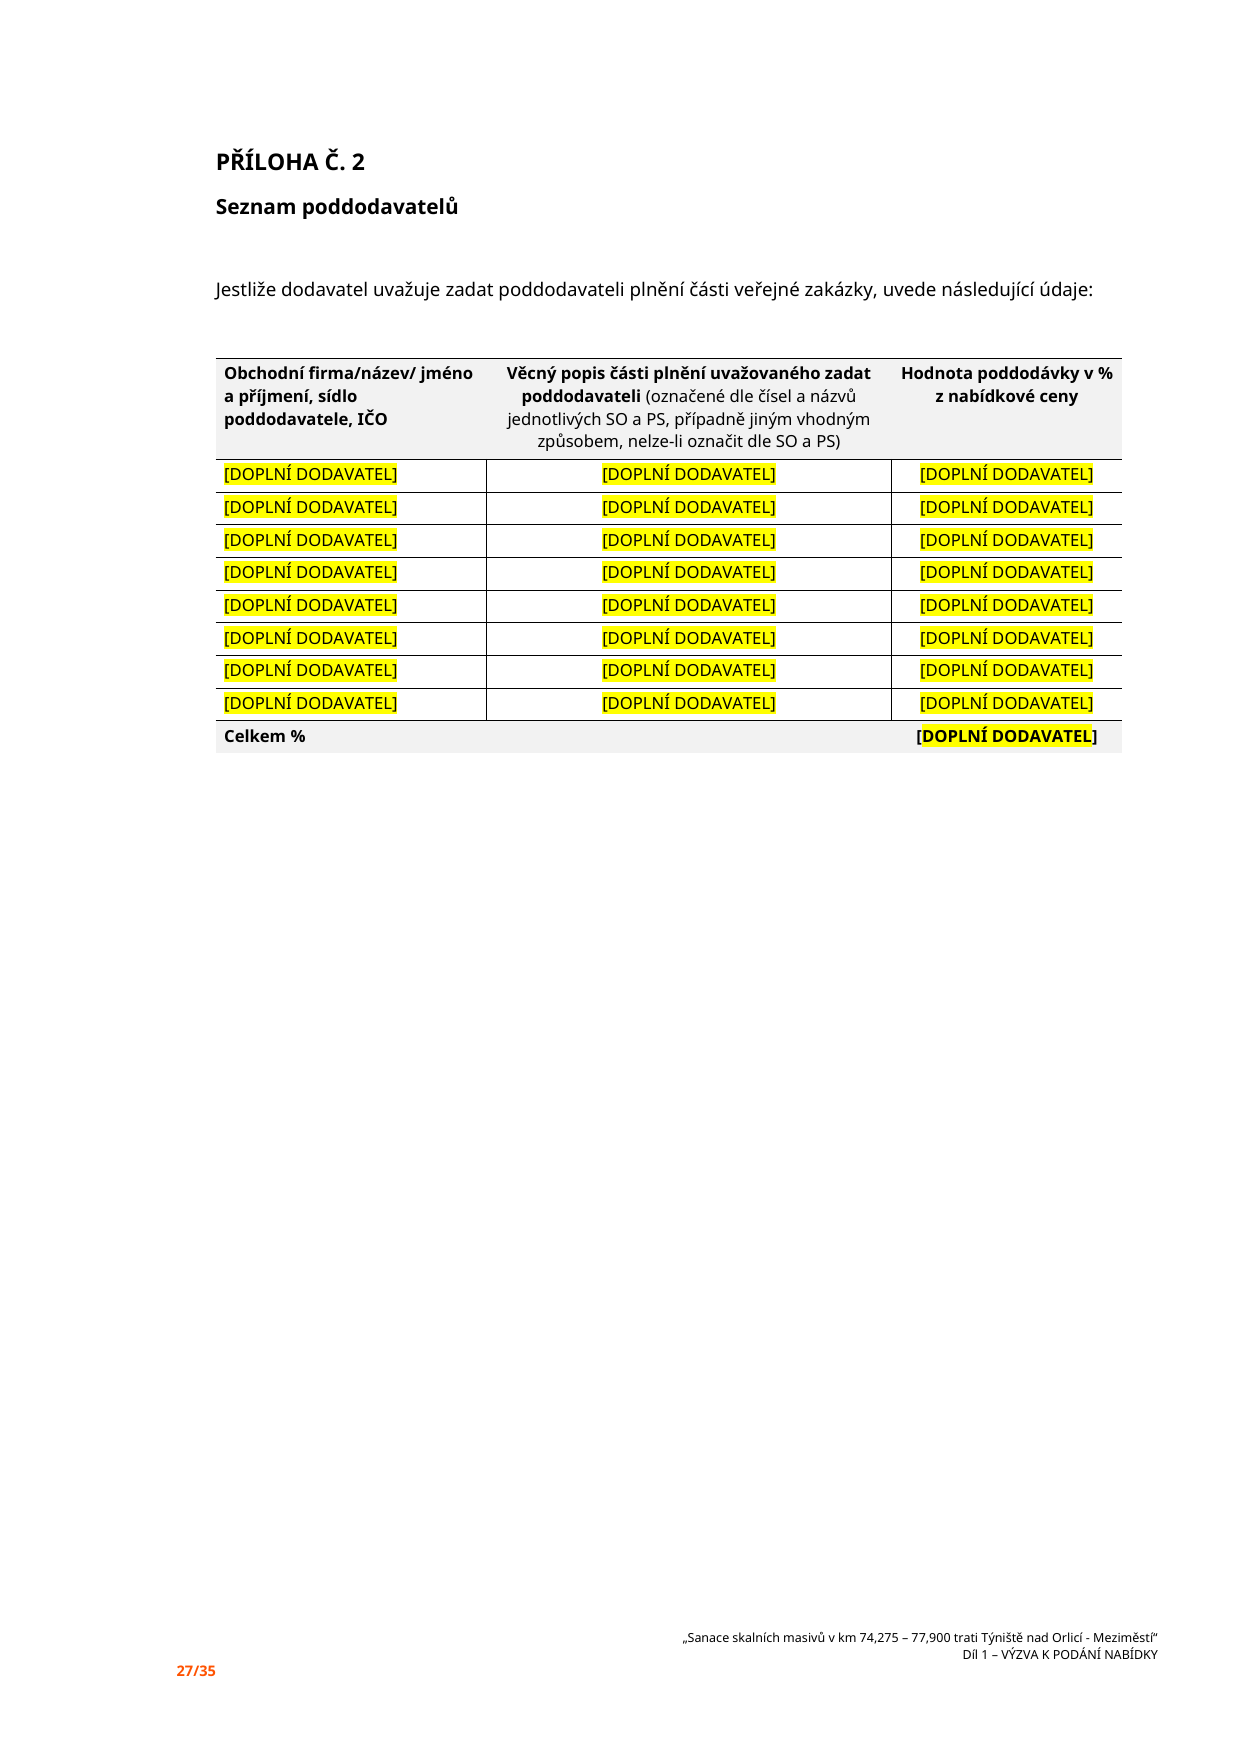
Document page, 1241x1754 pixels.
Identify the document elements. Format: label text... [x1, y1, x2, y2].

table_cell [DOPLNÍ DODAVATEL] [216, 689, 486, 720]
table_header Obchodní firma/název/ jméno a příjmení, sídlo poddodavatele, IČO [216, 359, 486, 459]
table_cell [DOPLNÍ DODAVATEL] [892, 525, 1122, 557]
table_cell [DOPLNÍ DODAVATEL] [216, 623, 486, 655]
table_cell [DOPLNÍ DODAVATEL] [487, 493, 891, 524]
table_cell [DOPLNÍ DODAVATEL] [892, 656, 1122, 688]
table_cell [DOPLNÍ DODAVATEL] [892, 558, 1122, 589]
text Seznam poddodavatelů [216, 192, 1122, 221]
table_header Věcný popis části plnění uvažovaného zadat poddodavateli (označené dle čísel a názvů jednotlivých SO a PS, případně jiným vhodným způsobem, nelze-li označit dle SO a PS) [486, 359, 891, 459]
table_cell [DOPLNÍ DODAVATEL] [487, 623, 891, 655]
table_cell Celkem % [216, 721, 486, 753]
table_header Hodnota poddodávky v % z nabídkové ceny [891, 359, 1122, 459]
table_cell [DOPLNÍ DODAVATEL] [216, 656, 486, 688]
table_cell [DOPLNÍ DODAVATEL] [216, 460, 486, 491]
table_cell [DOPLNÍ DODAVATEL] [487, 689, 891, 720]
table_cell [DOPLNÍ DODAVATEL] [892, 493, 1122, 524]
table_cell [DOPLNÍ DODAVATEL] [891, 721, 1122, 753]
text Příloha č. 2 [216, 146, 1122, 177]
table_cell [DOPLNÍ DODAVATEL] [892, 460, 1122, 491]
table_cell [DOPLNÍ DODAVATEL] [487, 460, 891, 491]
table_cell [DOPLNÍ DODAVATEL] [487, 558, 891, 589]
table_cell [DOPLNÍ DODAVATEL] [892, 623, 1122, 655]
table_cell [DOPLNÍ DODAVATEL] [216, 525, 486, 557]
table_cell [DOPLNÍ DODAVATEL] [216, 558, 486, 589]
table_cell [DOPLNÍ DODAVATEL] [892, 689, 1122, 720]
table_cell [DOPLNÍ DODAVATEL] [487, 525, 891, 557]
table_cell [DOPLNÍ DODAVATEL] [487, 656, 891, 688]
table_cell [DOPLNÍ DODAVATEL] [892, 591, 1122, 622]
table_cell [DOPLNÍ DODAVATEL] [216, 493, 486, 524]
table_cell [486, 721, 891, 753]
table_cell [DOPLNÍ DODAVATEL] [487, 591, 891, 622]
text Jestliže dodavatel uvažuje zadat poddodavateli plnění části veřejné zakázky, uvede následující údaje: [216, 277, 1122, 302]
table_cell [DOPLNÍ DODAVATEL] [216, 591, 486, 622]
